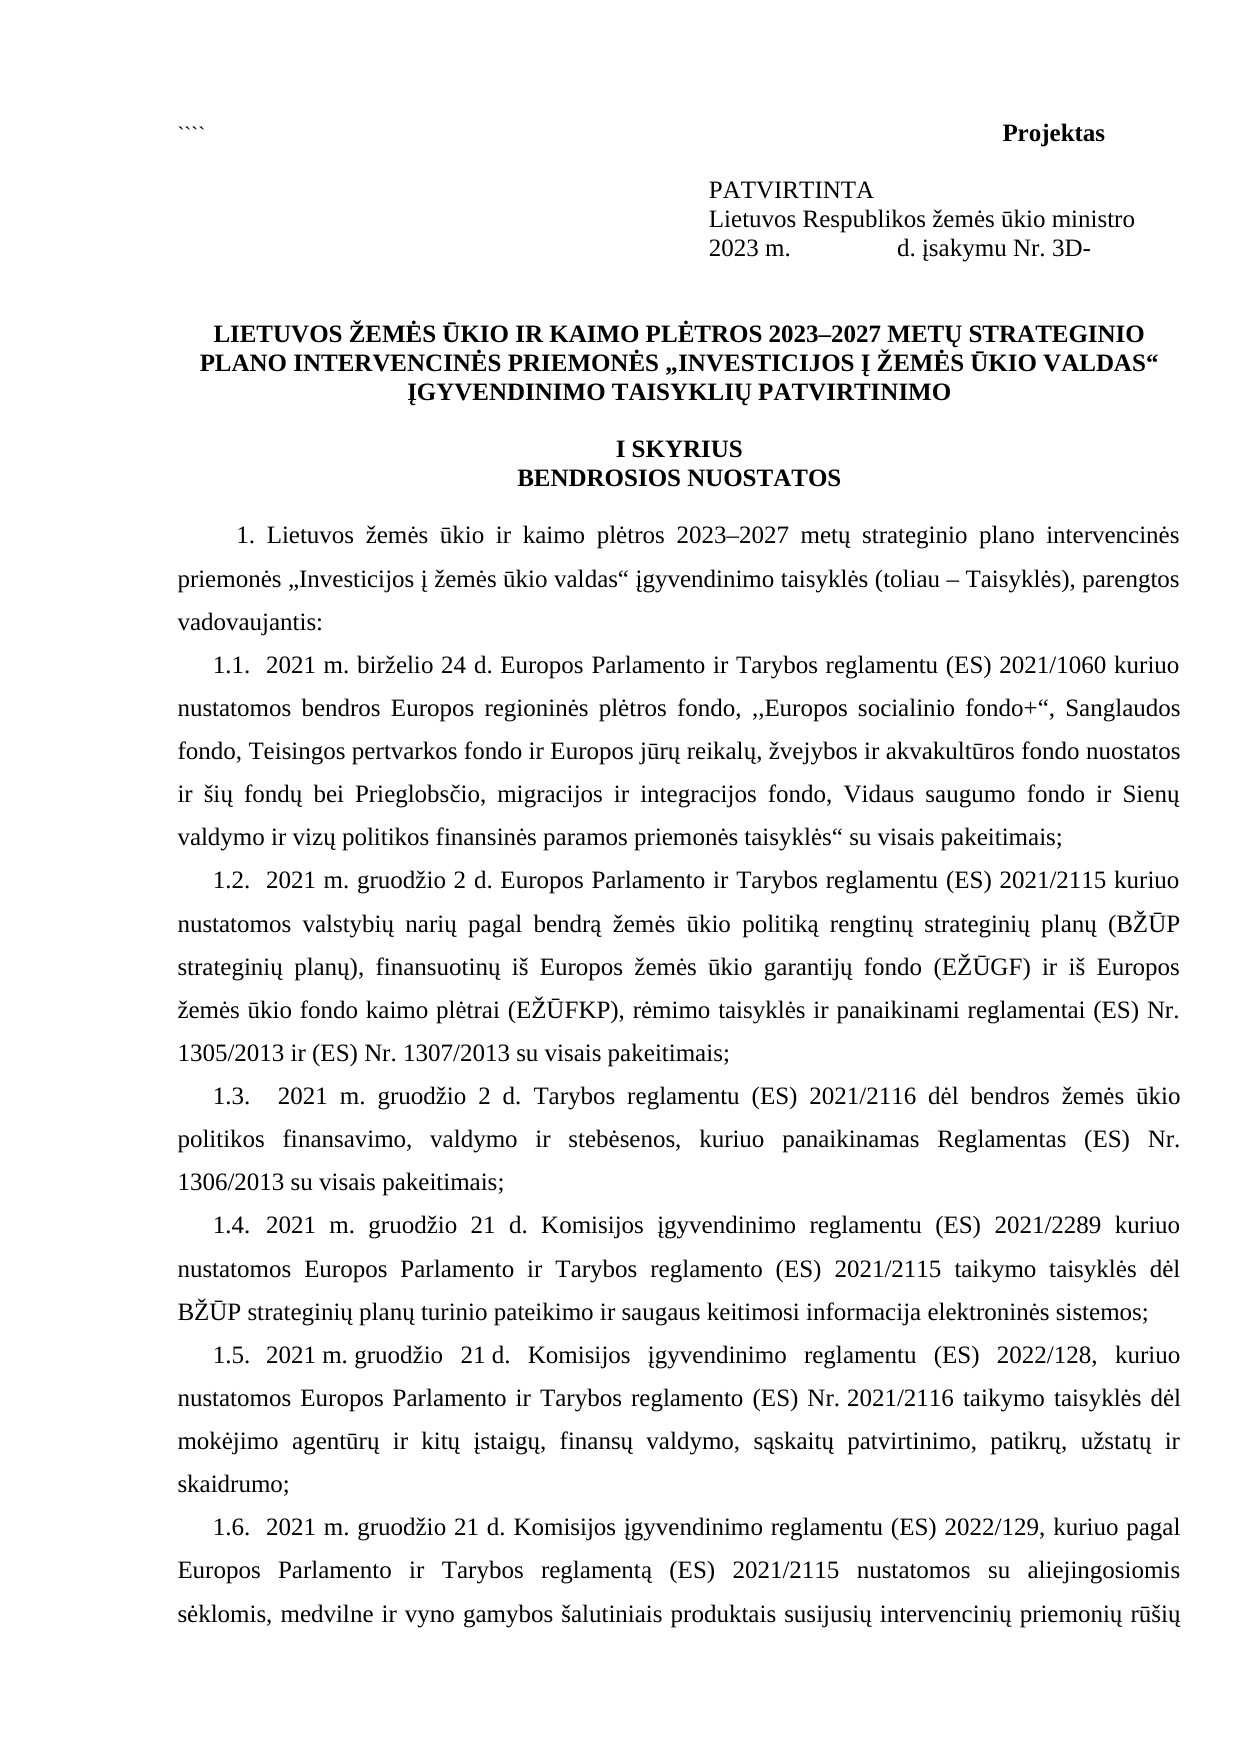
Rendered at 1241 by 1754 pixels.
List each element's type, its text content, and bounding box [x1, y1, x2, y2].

list 2021 m. gruodžio 2 d. Europos Parlamento ir Tarybos reglamentu (ES) 2021/2115 kuriuo nustatomos valstybių narių pagal bendrą žemės ūkio politiką rengtinų strateginių planų (BŽŪP strateginių planų), finansuotinų iš Europos žemės ūkio garantijų fondo (EŽŪGF) ir iš Europos žemės ūkio fondo kaimo plėtrai (EŽŪFKP), rėmimo taisyklės ir panaikinami reglamentai (ES) Nr. 1305/2013 ir (ES) Nr. 1307/2013 su visais pakeitimais; [177, 866, 1181, 1067]
list 2021 m. birželio 24 d. Europos Parlamento ir Tarybos reglamentu (ES) 2021/1060 kuriuo nustatomos bendros Europos regioninės plėtros fondo, ,,Europos socialinio fondo+“, Sanglaudos fondo, Teisingos pertvarkos fondo ir Europos jūrų reikalų, žvejybos ir akvakultūros fondo nuostatos ir šių fondų bei Prieglobsčio, migracijos ir integracijos fondo, Vidaus saugumo fondo ir Sienų valdymo ir vizų politikos finansinės paramos priemonės taisyklės“ su visais pakeitimais; [177, 650, 1181, 851]
text 2023 m. d. įsakymu Nr. 3D- [177, 233, 1181, 262]
text BENDROSIOS NUOSTATOS [177, 463, 1181, 492]
list 2021 m. gruodžio 21 d. Komisijos įgyvendinimo reglamentu (ES) 2021/2289 kuriuo nustatomos Europos Parlamento ir Tarybos reglamento (ES) 2021/2115 taikymo taisyklės dėl BŽŪP strateginių planų turinio pateikimo ir saugaus keitimosi informacija elektroninės sistemos; [177, 1211, 1181, 1326]
text Lietuvos Respublikos žemės ūkio ministro [177, 204, 1181, 233]
text 1. Lietuvos žemės ūkio ir kaimo plėtros 2023–2027 metų strateginio plano intervencinės priemonės „Investicijos į žemės ūkio valdas“ įgyvendinimo taisyklės (toliau – Taisyklės), parengtos vadovaujantis: [177, 521, 1181, 636]
text I SKYRIUS [177, 434, 1181, 463]
text LIETUVOS ŽEMĖS ŪKIO IR KAIMO PLĖTROS 2023–2027 METŲ STRATEGINIO PLANO INTERVENCINĖS PRIEMONĖS „INVESTICIJOS Į ŽEMĖS ŪKIO VALDAS“ ĮGYVENDINIMO TAISYKLIŲ PATVIRTINIMO [177, 319, 1181, 406]
text PATVIRTINTA [177, 176, 1181, 204]
text ```` Projektas [177, 118, 1181, 147]
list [177, 1512, 1181, 1627]
list 2021 m. gruodžio 2 d. Tarybos reglamentu (ES) 2021/2116 dėl bendros žemės ūkio politikos finansavimo, valdymo ir stebėsenos, kuriuo panaikinamas Reglamentas (ES) Nr. 1306/2013 su visais pakeitimais; [177, 1081, 1181, 1196]
list 2021 m. gruodžio 21 d. Komisijos įgyvendinimo reglamentu (ES) 2022/128, kuriuo nustatomos Europos Parlamento ir Tarybos reglamento (ES) Nr. 2021/2116 taikymo taisyklės dėl mokėjimo agentūrų ir kitų įstaigų, finansų valdymo, sąskaitų patvirtinimo, patikrų, užstatų ir skaidrumo; [177, 1340, 1181, 1498]
